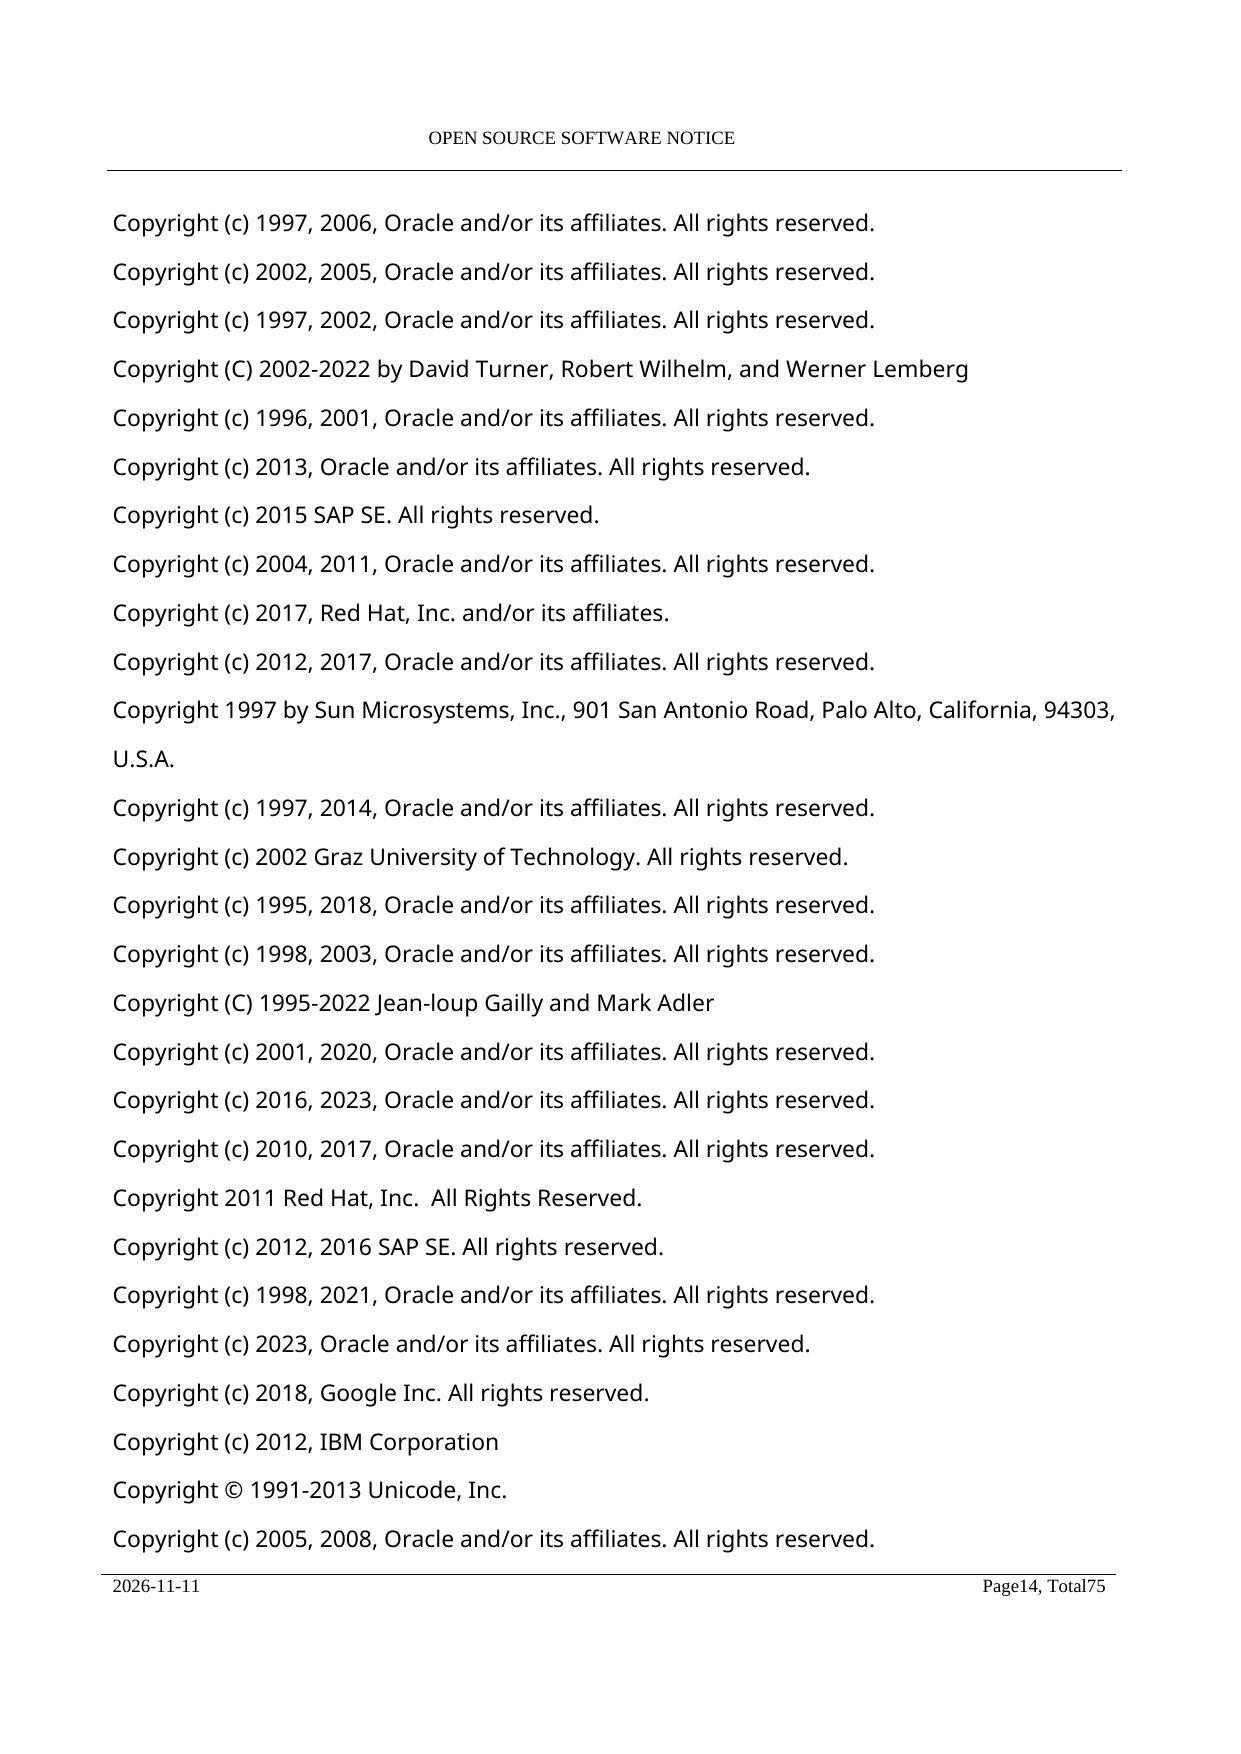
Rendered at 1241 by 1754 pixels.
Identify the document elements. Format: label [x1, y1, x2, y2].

text [112, 206, 1128, 1555]
